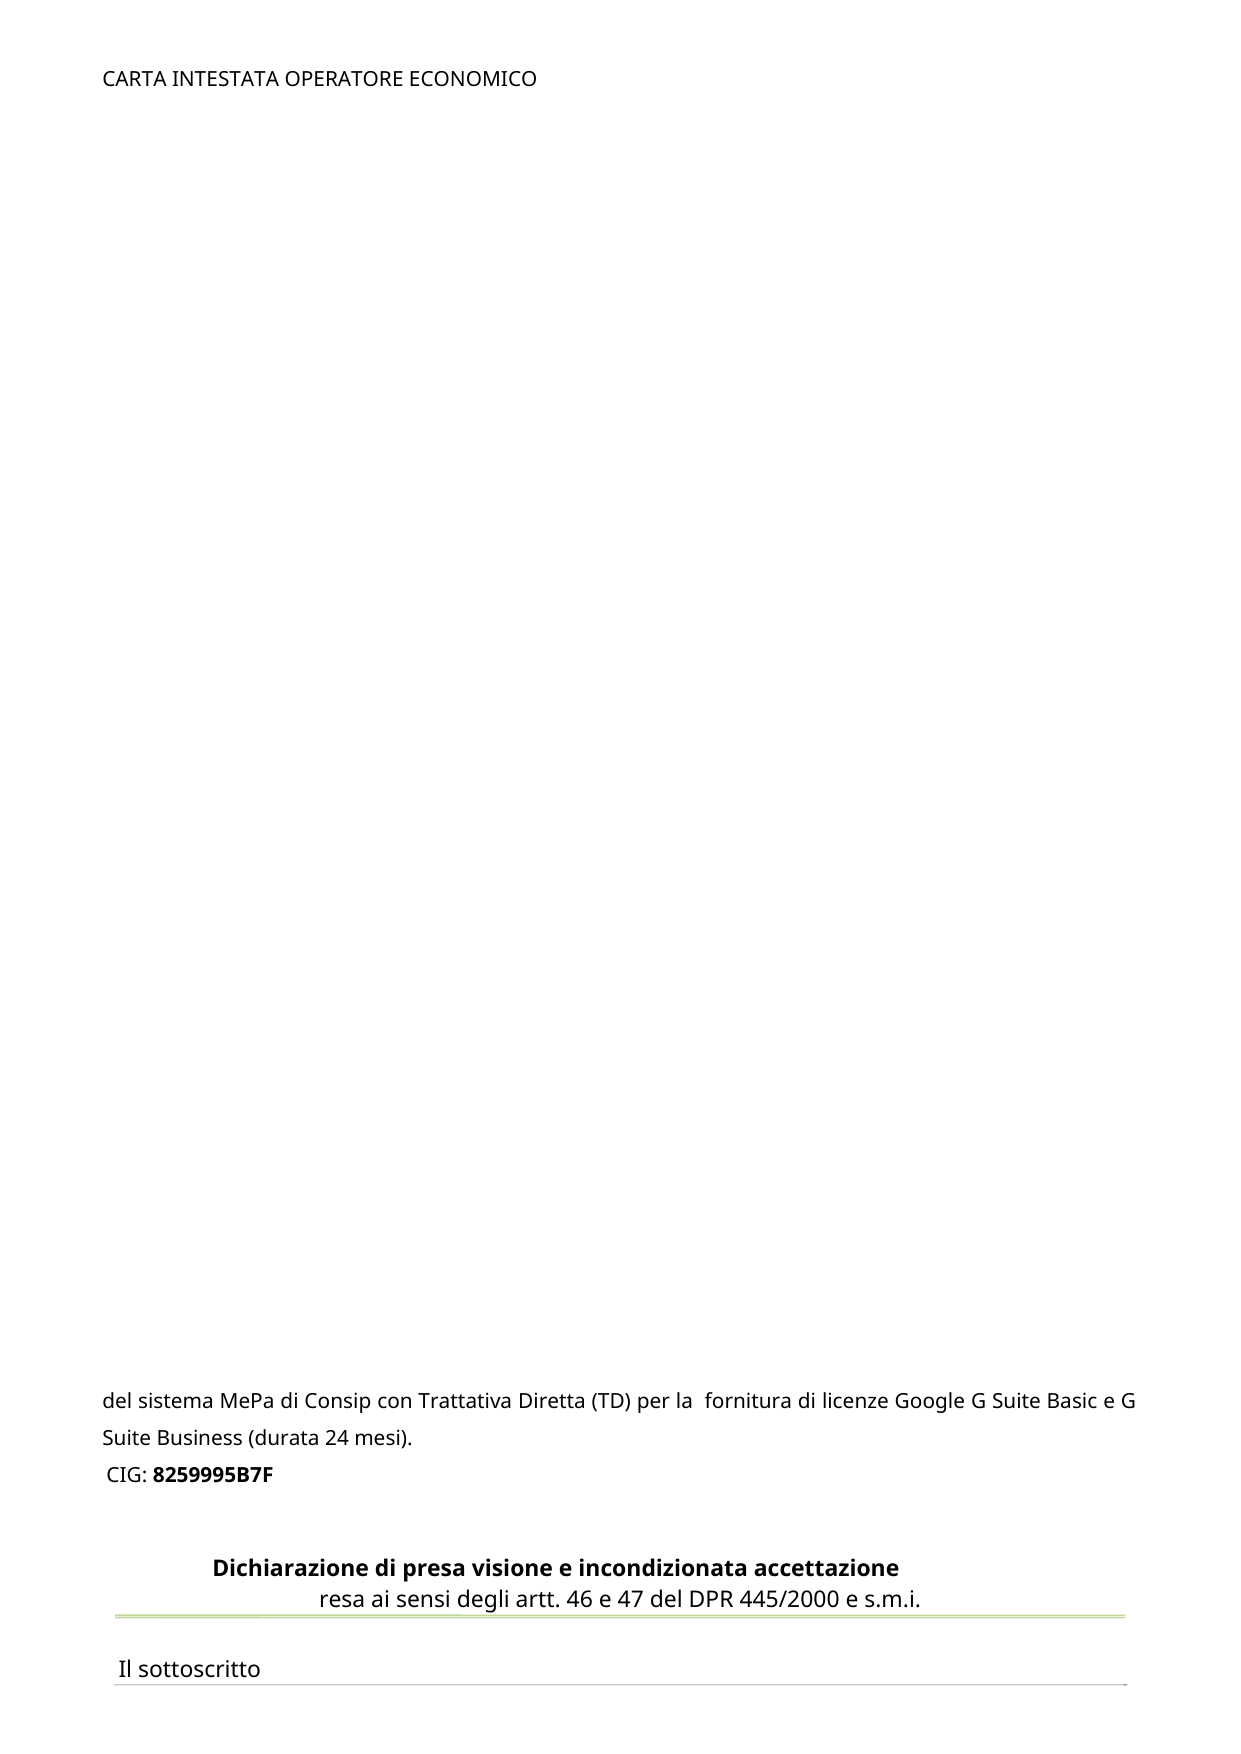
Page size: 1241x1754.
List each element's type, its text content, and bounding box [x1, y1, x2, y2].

picture [113, 1683, 1128, 1689]
text Oggetto: Procedura ai sensi dell’art. 36, comma 2 lettera b) del D.Lgs n. 50/2016 e s.m.i. tramite l’utilizzo del sistema MePa di Consip con Trattativa Diretta (TD) per la fornitura di licenze Google G Suite Basic e G Suite Business (durata 24 mesi). [102, 1386, 1138, 1451]
text CIG: 8259995B7F [106, 1460, 1121, 1488]
text resa ai sensi degli artt. 46 e 47 del DPR 445/2000 e s.m.i. [231, 1583, 1009, 1614]
text Dichiarazione di presa visione e incondizionata accettazione [102, 1552, 1009, 1583]
text Il sottoscritto [118, 1652, 1138, 1684]
